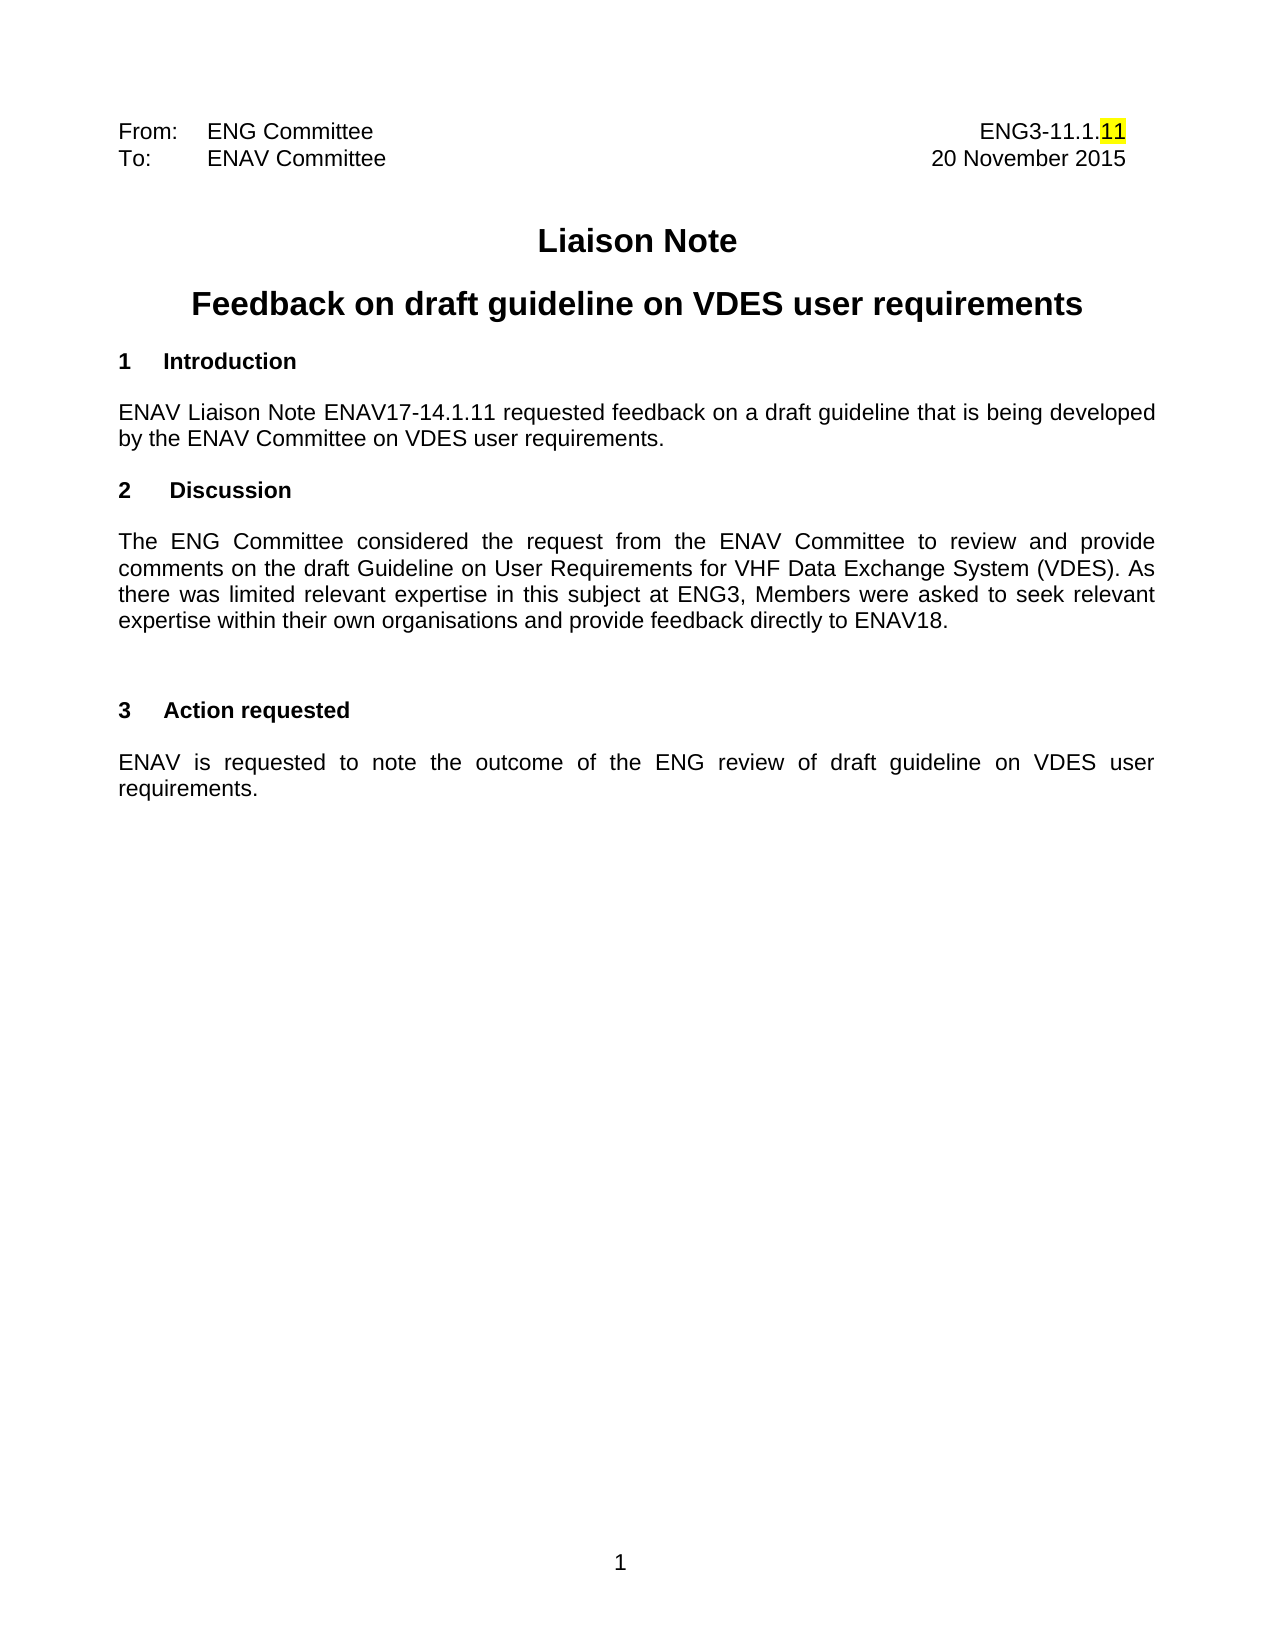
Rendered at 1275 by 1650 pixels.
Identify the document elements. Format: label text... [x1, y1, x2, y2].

subtitle Action requested [118, 697, 1157, 724]
table_header ENG3-11.1.11 [568, 118, 1100, 144]
title Feedback on draft guideline on VDES user requirements [118, 284, 1157, 323]
text ENAV is requested to note the outcome of the ENG review of draft guideline on VDES user requirements. [118, 749, 1157, 801]
table_header From: ENG Committee [107, 118, 568, 144]
subtitle Discussion [118, 477, 1157, 503]
text The ENG Committee considered the request from the ENAV Committee to review and provide comments on the draft Guideline on User Requirements for VHF Data Exchange System (VDES). As there was limited relevant expertise in this subject at ENG3, Members were asked to seek relevant expertise within their own organisations and provide feedback directly to ENAV18. [118, 528, 1157, 633]
subtitle Introduction [118, 348, 1157, 374]
text ENAV Liaison Note ENAV17-14.1.11 requested feedback on a draft guideline that is being developed by the ENAV Committee on VDES user requirements. [118, 399, 1157, 452]
table_cell To: ENAV Committee [107, 145, 568, 171]
table_cell 20 November 2015 [568, 145, 1137, 171]
title Liaison Note [118, 221, 1157, 259]
